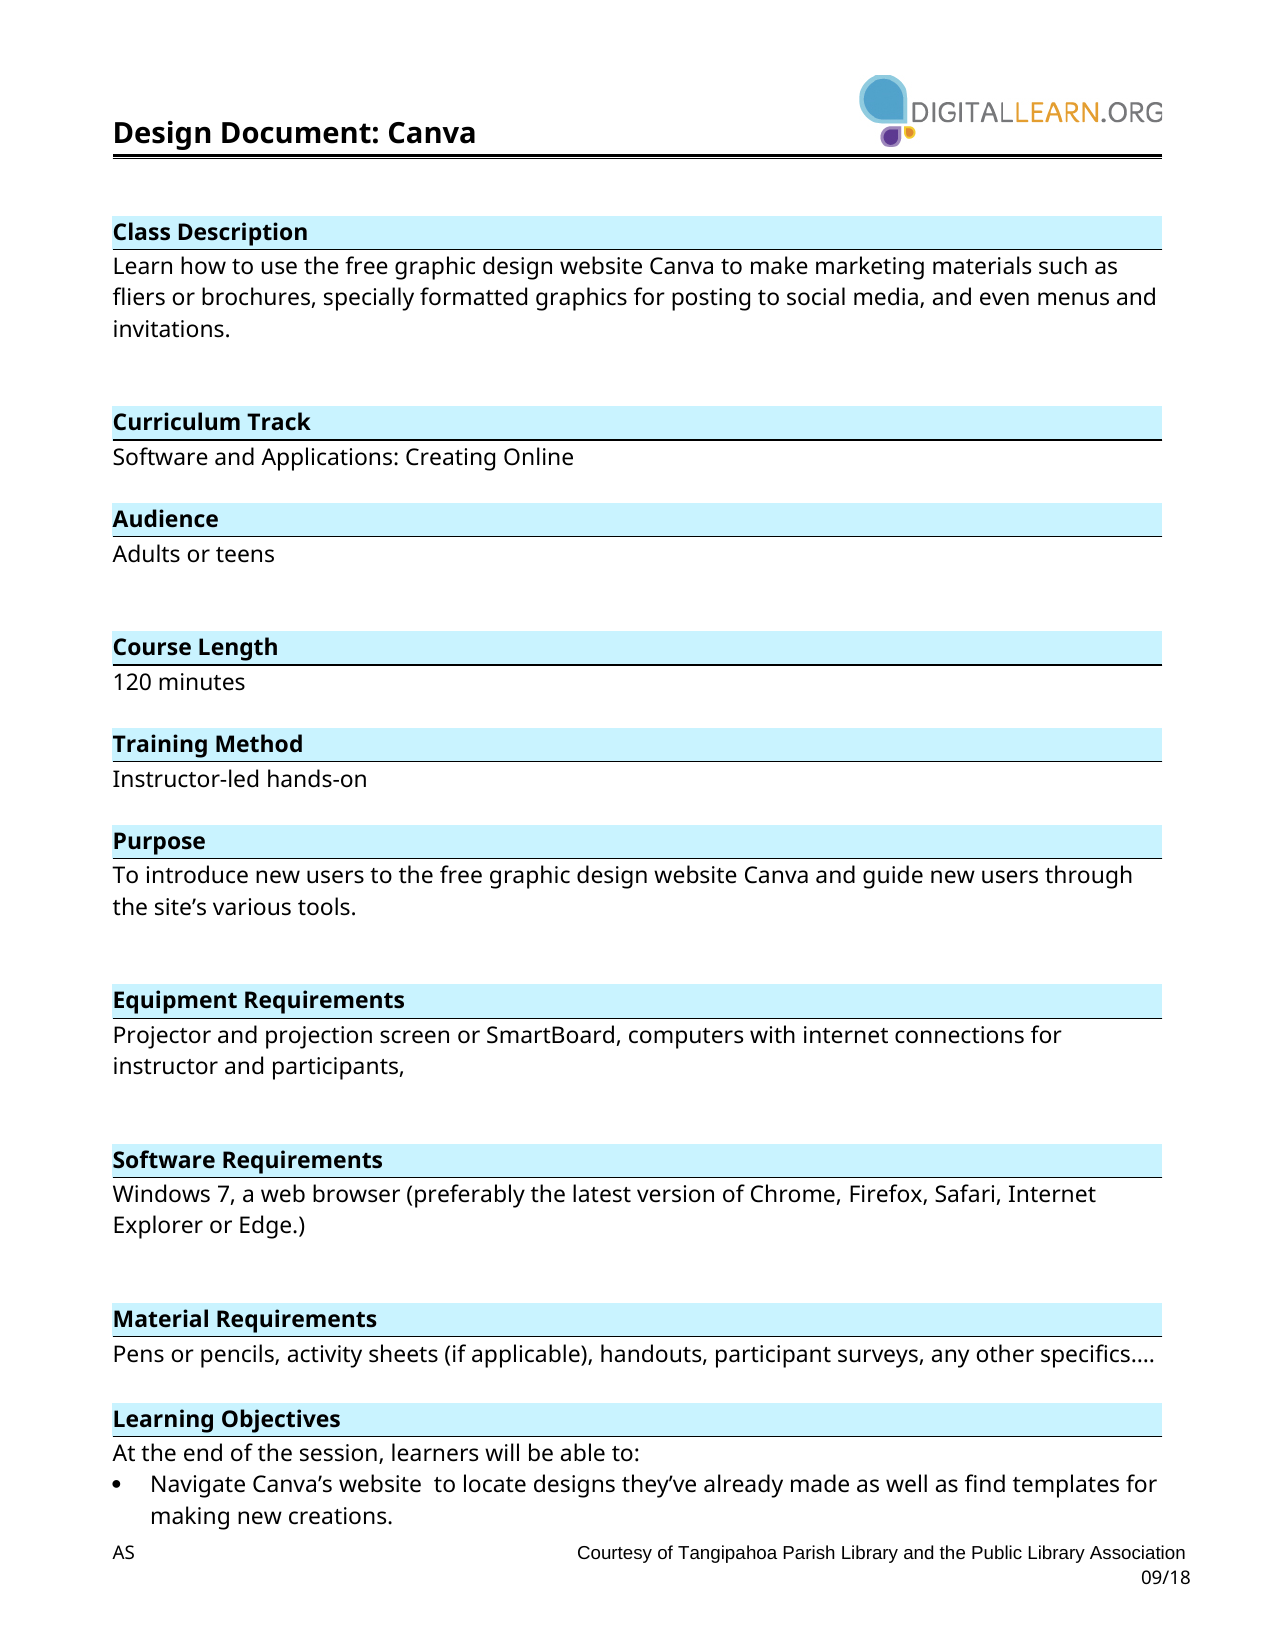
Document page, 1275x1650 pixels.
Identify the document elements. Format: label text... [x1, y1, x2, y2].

text Pens or pencils, activity sheets (if applicable), handouts, participant surveys, any other specifics…. [112, 1337, 1162, 1369]
text Windows 7, a web browser (preferably the latest version of Chrome, Firefox, Safari, Internet Explorer or Edge.) [112, 1178, 1162, 1241]
text Software Requirements [112, 1144, 1162, 1178]
text Projector and projection screen or SmartBoard, computers with internet connections for instructor and participants, [112, 1019, 1162, 1081]
list Navigate Canva’s website to locate designs they’ve already made as well as find templates for making new creations. [112, 1468, 1162, 1531]
text Learning Objectives [112, 1403, 1162, 1437]
text Class Description [112, 216, 1162, 250]
text Adults or teens [112, 537, 1162, 569]
text 120 minutes [112, 666, 1162, 697]
text Curriculum Track [112, 406, 1162, 441]
text Design Document: Canva [112, 112, 1162, 157]
text Material Requirements [112, 1303, 1162, 1337]
text Instructor-led hands-on [112, 762, 1162, 794]
text Course Length [112, 631, 1162, 666]
picture [859, 75, 1163, 147]
text Learn how to use the free graphic design website Canva to make marketing materials such as fliers or brochures, specially formatted graphics for posting to social media, and even menus and invitations. [112, 250, 1162, 344]
text Audience [112, 503, 1162, 537]
text Purpose [112, 825, 1162, 859]
text Equipment Requirements [112, 984, 1162, 1019]
text At the end of the session, learners will be able to: [112, 1437, 1162, 1468]
text Training Method [112, 728, 1162, 762]
text To introduce new users to the free graphic design website Canva and guide new users through the site’s various tools. [112, 859, 1162, 922]
text Software and Applications: Creating Online [112, 441, 1162, 472]
